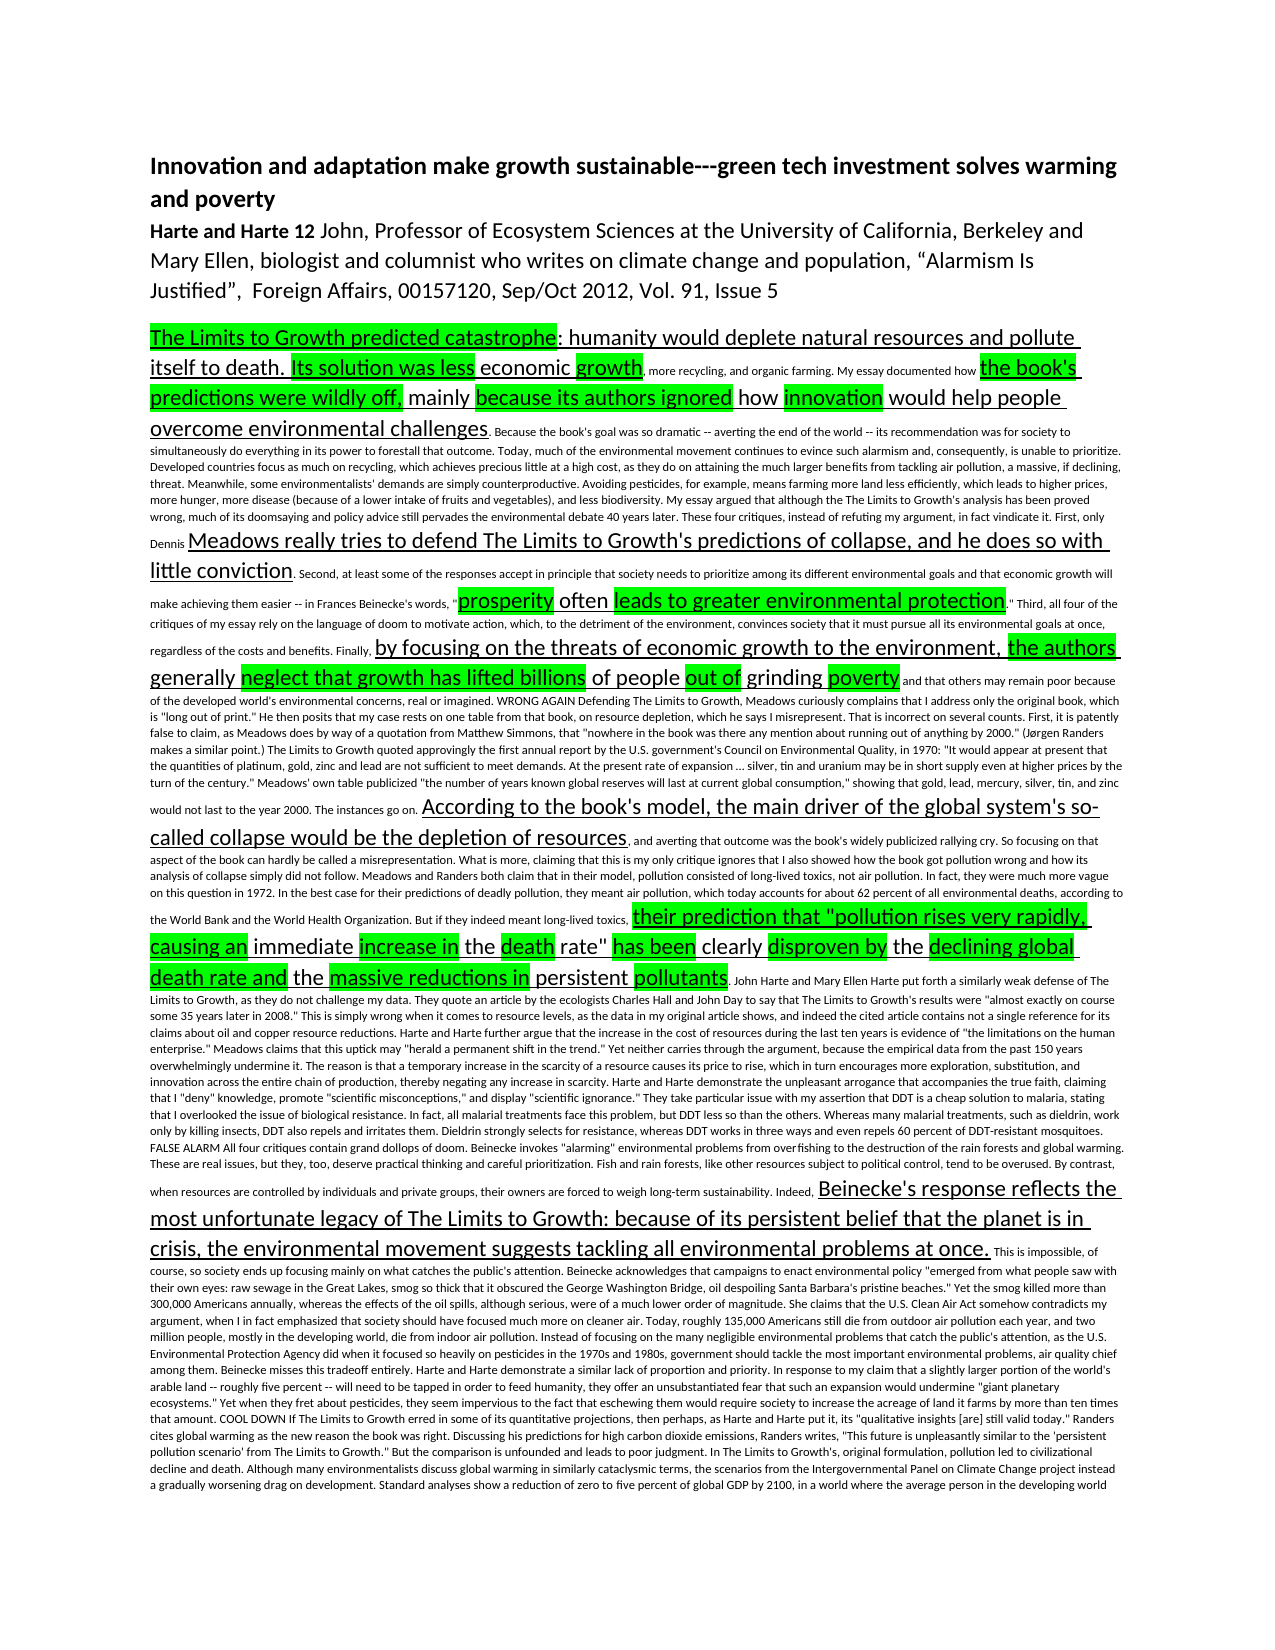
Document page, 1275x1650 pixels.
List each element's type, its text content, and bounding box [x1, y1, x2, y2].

text Harte and Harte 12 John, Professor of Ecosystem Sciences at the University of California, Berkeley and Mary Ellen, biologist and columnist who writes on climate change and population, “Alarmism Is Justified”, Foreign Affairs, 00157120, Sep/Oct 2012, Vol. 91, Issue 5 [150, 216, 1125, 304]
text Innovation and adaptation make growth sustainable---green tech investment solves warming and poverty [150, 150, 1125, 213]
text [150, 323, 1125, 1493]
